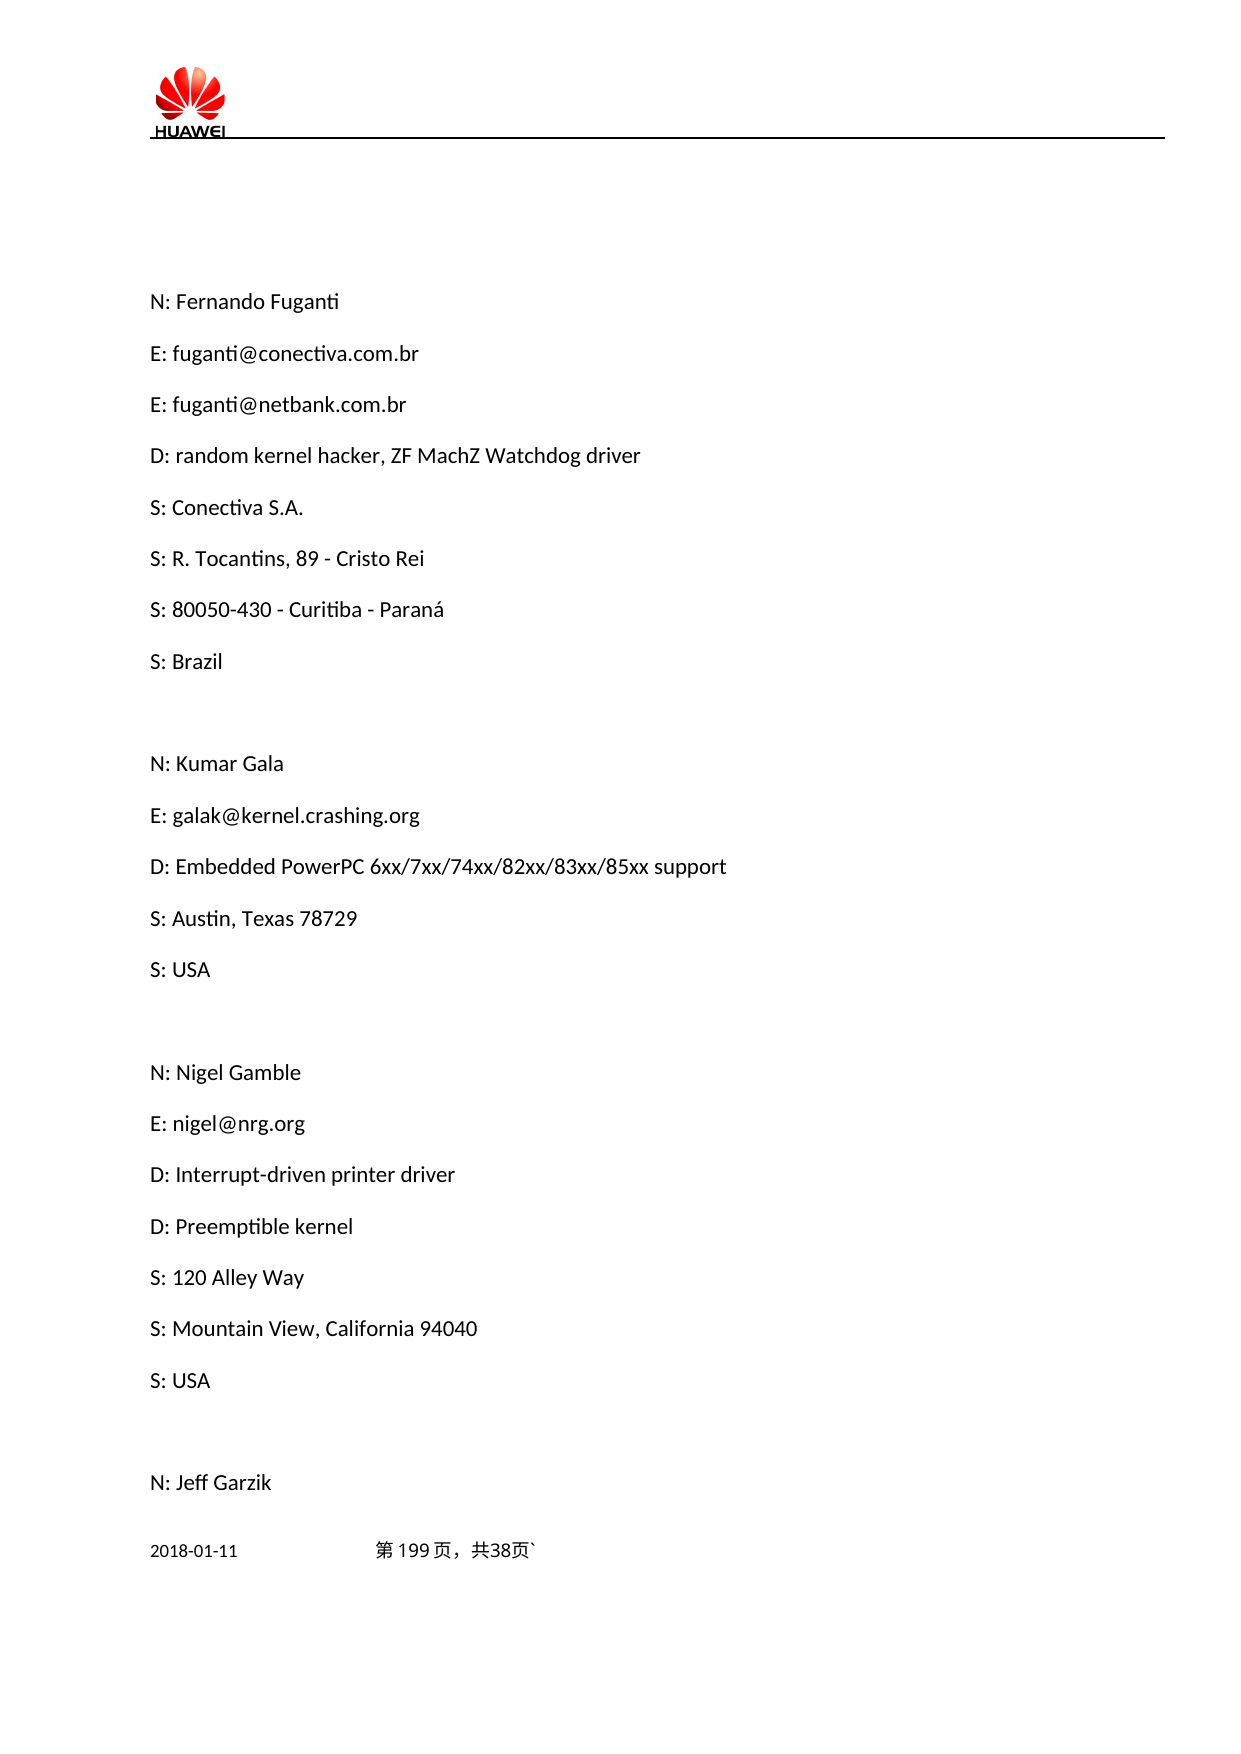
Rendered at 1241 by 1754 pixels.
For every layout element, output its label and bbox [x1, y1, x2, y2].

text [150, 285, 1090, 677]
picture [156, 67, 225, 137]
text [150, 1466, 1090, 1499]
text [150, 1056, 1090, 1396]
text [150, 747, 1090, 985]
